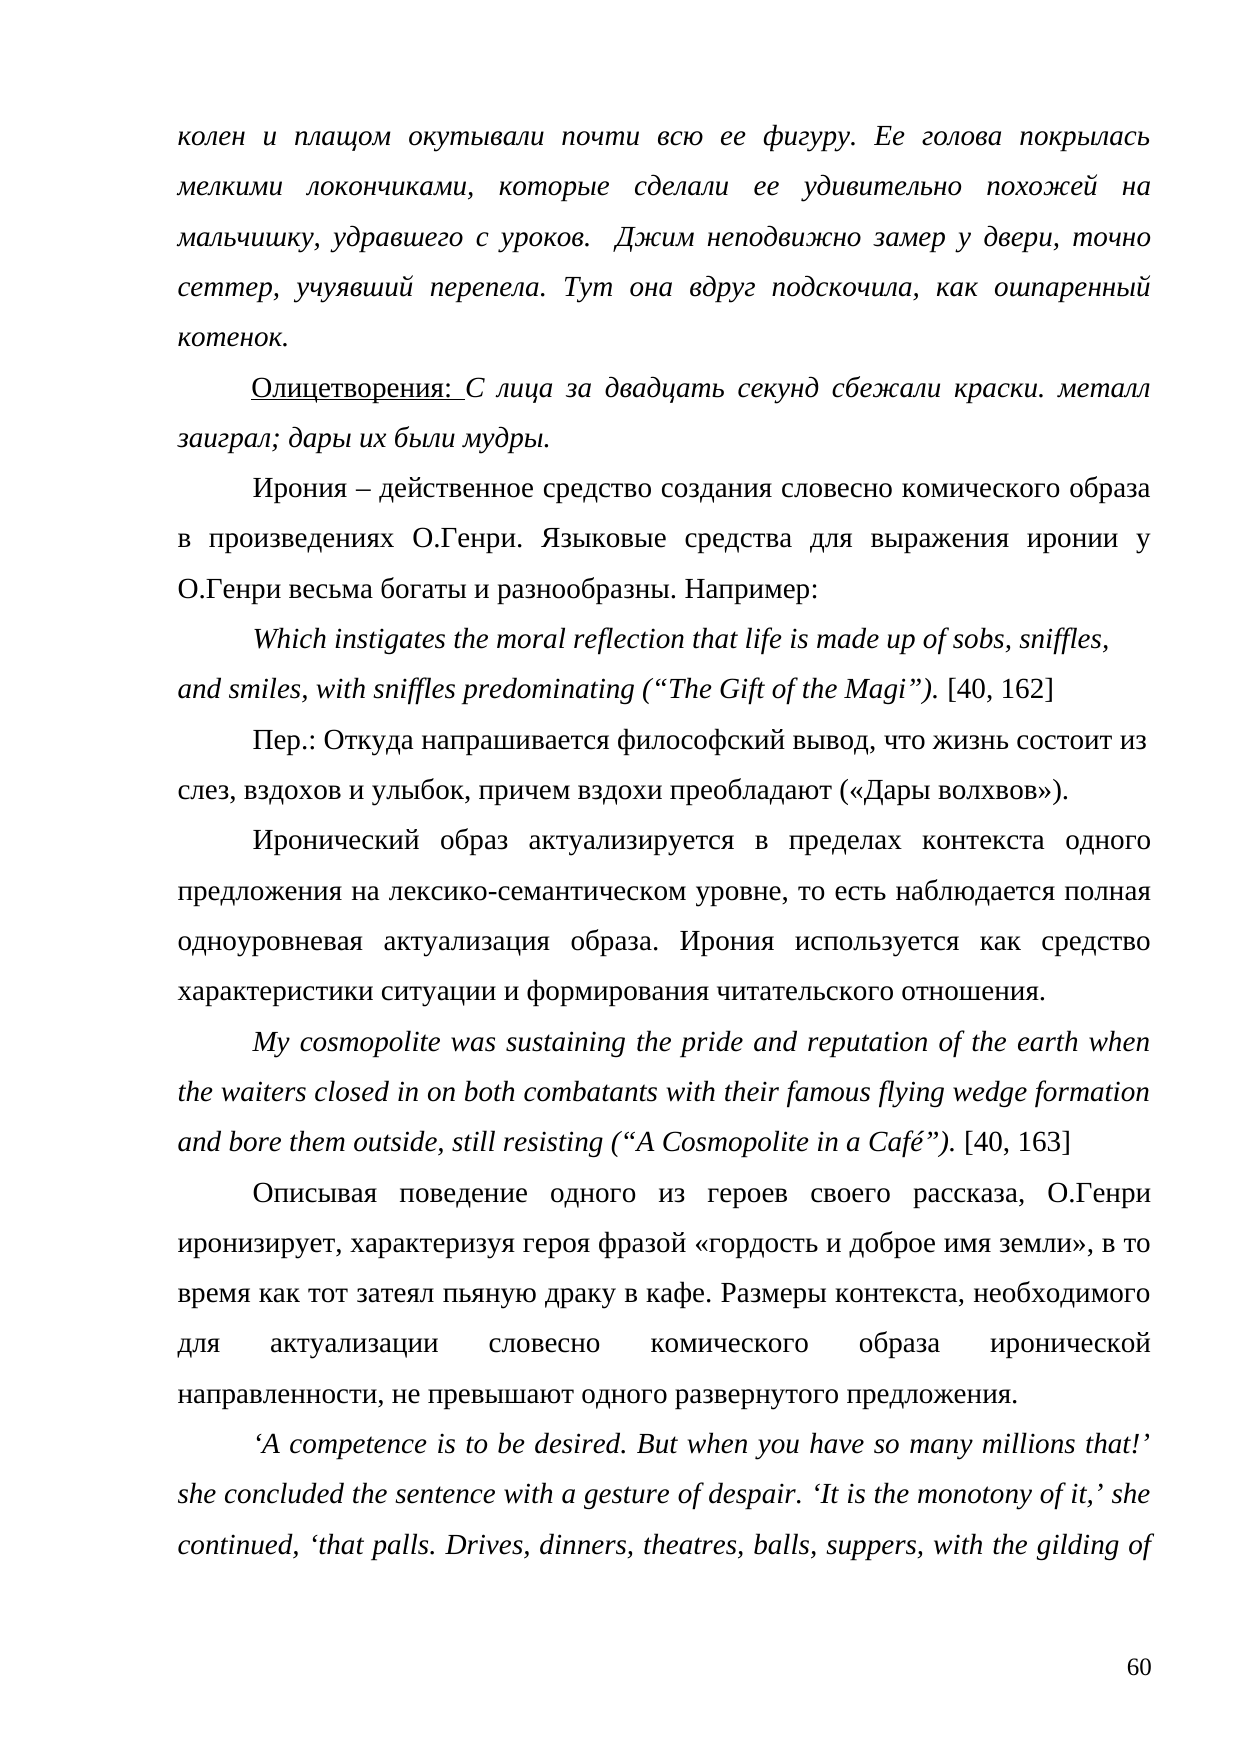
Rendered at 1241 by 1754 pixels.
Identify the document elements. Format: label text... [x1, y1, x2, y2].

text Иронический образ актуализируется в пределах контекста одного предложения на лексико-семантическом уровне, то есть наблюдается полная одноуровневая актуализация образа. Ирония используется как средство характеристики ситуации и формирования читательского отношения. [177, 822, 1152, 1007]
text Which instigates the moral reflection that life is made up of sobs, sniffles, and smiles, with sniffles predominating (“The Gift of the Magi”). [40, 162] [177, 621, 1152, 705]
text Олицетворения: С лица за двадцать секунд сбежали краски. металл заиграл; дары их были мудры. [177, 370, 1152, 453]
text Пер.: Откуда напрашивается философский вывод, что жизнь состоит из слез, вздохов и улыбок, причем вздохи преобладают («Дары волхвов»). [177, 722, 1152, 806]
text Описывая поведение одного из героев своего рассказа, О.Генри иронизирует, характеризуя героя фразой «гордость и доброе имя земли», в то время как тот затеял пьяную драку в кафе. Размеры контекста, необходимого для актуализации словесно комического образа иронической направленности, не превышают одного развернутого предложения. [177, 1175, 1152, 1409]
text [177, 118, 1152, 353]
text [177, 1426, 1152, 1560]
text Ирония – действенное средство создания словесно комического образа в произведениях О.Генри. Языковые средства для выражения иронии у О.Генри весьма богаты и разнообразны. Например: [177, 470, 1152, 604]
text My cosmopolite was sustaining the pride and reputation of the earth when the waiters closed in on both combatants with their famous flying wedge formation and bore them outside, still resisting (“A Cosmopolite in a Café”). [40, 163] [177, 1024, 1152, 1158]
